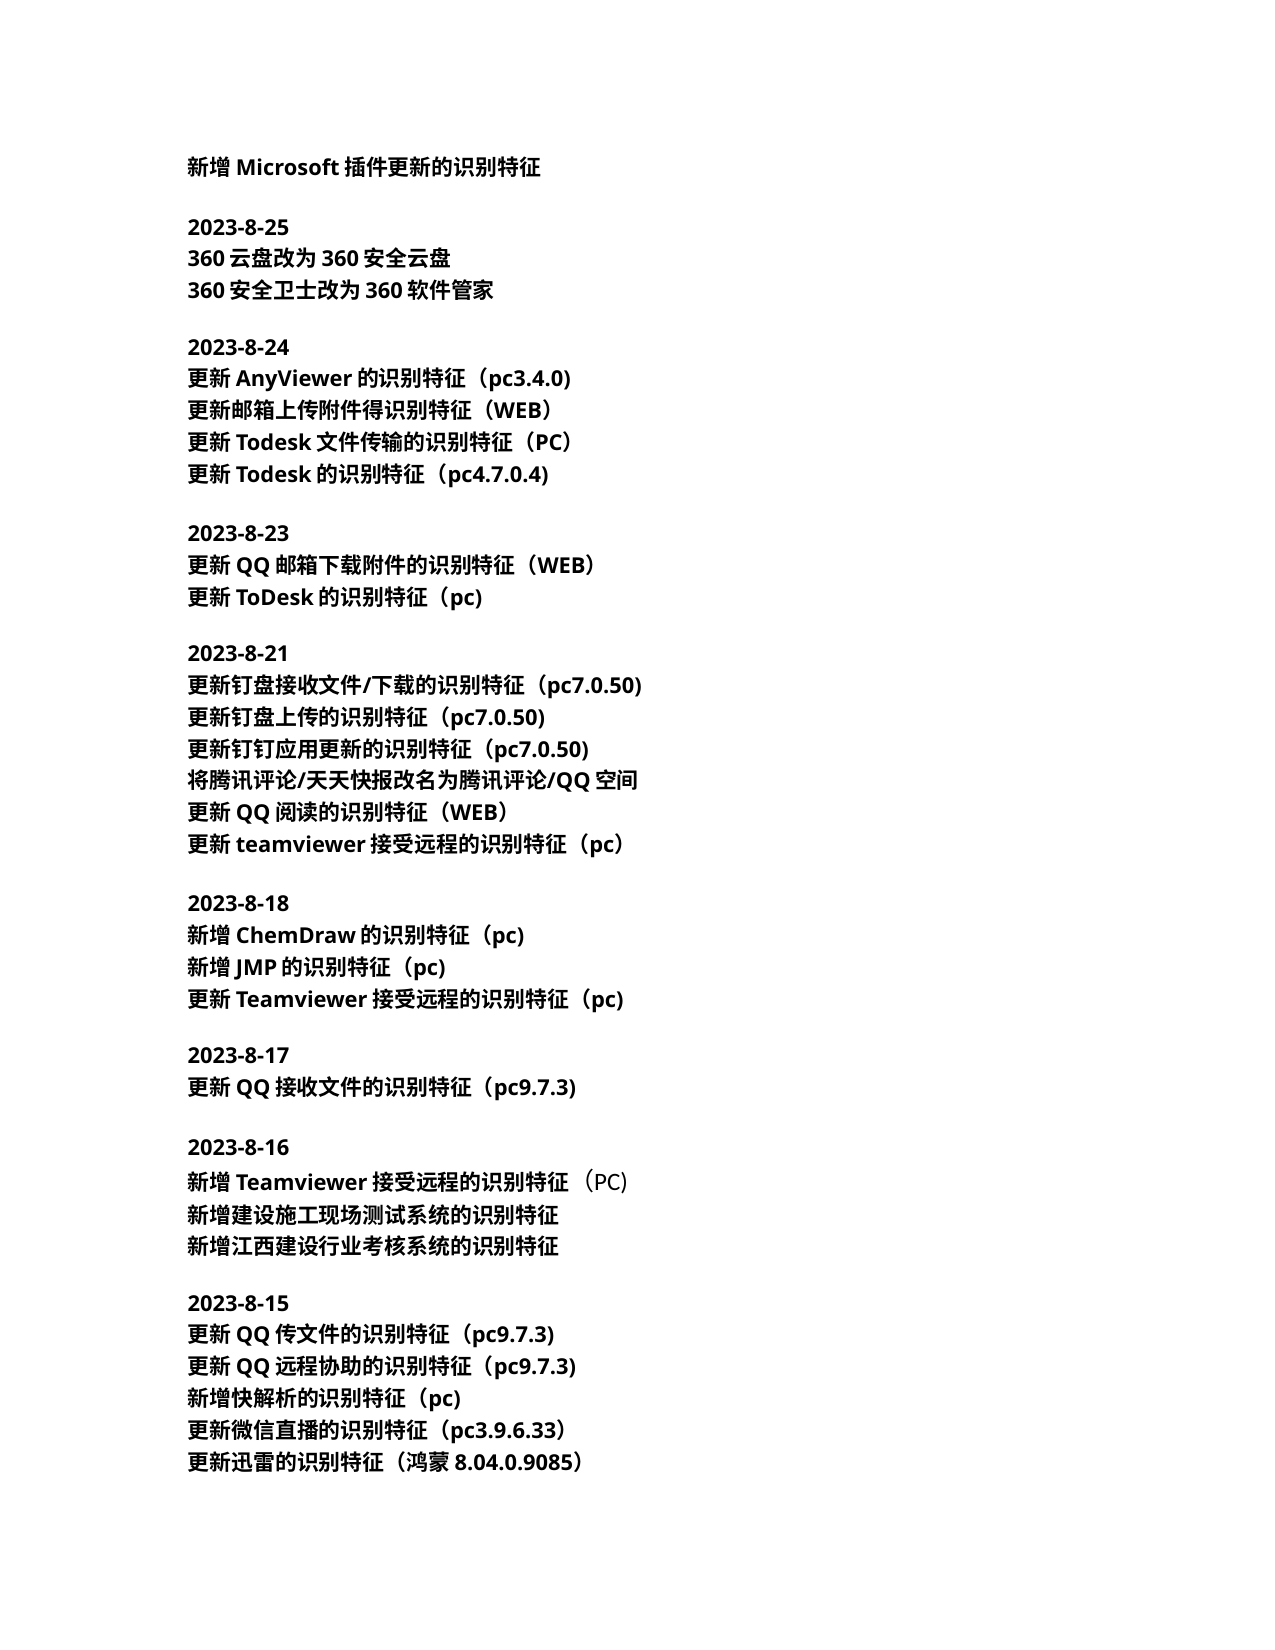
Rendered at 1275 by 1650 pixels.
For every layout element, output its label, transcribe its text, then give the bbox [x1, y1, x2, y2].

text 更新邮箱上传附件得识别特征（WEB） [187, 393, 1087, 425]
text 2023-8-17 [187, 1040, 1087, 1070]
text 360安全卫士改为360软件管家 [187, 273, 1087, 305]
text 2023-8-21 [187, 638, 1087, 668]
text 2023-8-18 [187, 888, 1087, 918]
text 更新Teamviewer接受远程的识别特征（pc) [187, 982, 1087, 1013]
text 更新QQ阅读的识别特征（WEB） [187, 795, 1087, 827]
text 新增Microsoft插件更新的识别特征 [187, 150, 1087, 182]
text 360云盘改为360安全云盘 [187, 241, 1087, 273]
text 更新QQ传文件的识别特征（pc9.7.3) [187, 1317, 1087, 1349]
text 更新QQ接收文件的识别特征（pc9.7.3) [187, 1070, 1087, 1102]
text 新增Teamviewer接受远程的识别特征（PC) [187, 1161, 1087, 1198]
text 更新钉盘上传的识别特征（pc7.0.50) [187, 700, 1087, 732]
text 更新Todesk文件传输的识别特征（PC） [187, 425, 1087, 457]
text 新增江西建设行业考核系统的识别特征 [187, 1229, 1087, 1261]
text 2023-8-23 [187, 518, 1087, 548]
text 将腾讯评论/天天快报改名为腾讯评论/QQ空间 [187, 763, 1087, 795]
text 更新teamviewer接受远程的识别特征（pc） [187, 827, 1087, 859]
text 更新迅雷的识别特征（鸿蒙8.04.0.9085） [187, 1444, 1087, 1476]
text 新增快解析的识别特征（pc) [187, 1381, 1087, 1413]
text 新增ChemDraw的识别特征（pc) [187, 918, 1087, 950]
text 新增JMP的识别特征（pc) [187, 950, 1087, 982]
text 更新QQ远程协助的识别特征（pc9.7.3) [187, 1349, 1087, 1381]
text 更新ToDesk的识别特征（pc) [187, 580, 1087, 612]
text 2023-8-24 [187, 332, 1087, 361]
text 2023-8-25 [187, 212, 1087, 241]
text 2023-8-16 [187, 1132, 1087, 1161]
text 更新微信直播的识别特征（pc3.9.6.33） [187, 1413, 1087, 1444]
text 更新钉钉应用更新的识别特征（pc7.0.50) [187, 732, 1087, 763]
text 更新Todesk的识别特征（pc4.7.0.4) [187, 457, 1087, 488]
text 更新AnyViewer的识别特征（pc3.4.0) [187, 361, 1087, 393]
text 2023-8-15 [187, 1288, 1087, 1317]
text 新增建设施工现场测试系统的识别特征 [187, 1198, 1087, 1229]
text 更新钉盘接收文件/下载的识别特征（pc7.0.50) [187, 668, 1087, 700]
text 更新QQ邮箱下载附件的识别特征（WEB） [187, 548, 1087, 580]
